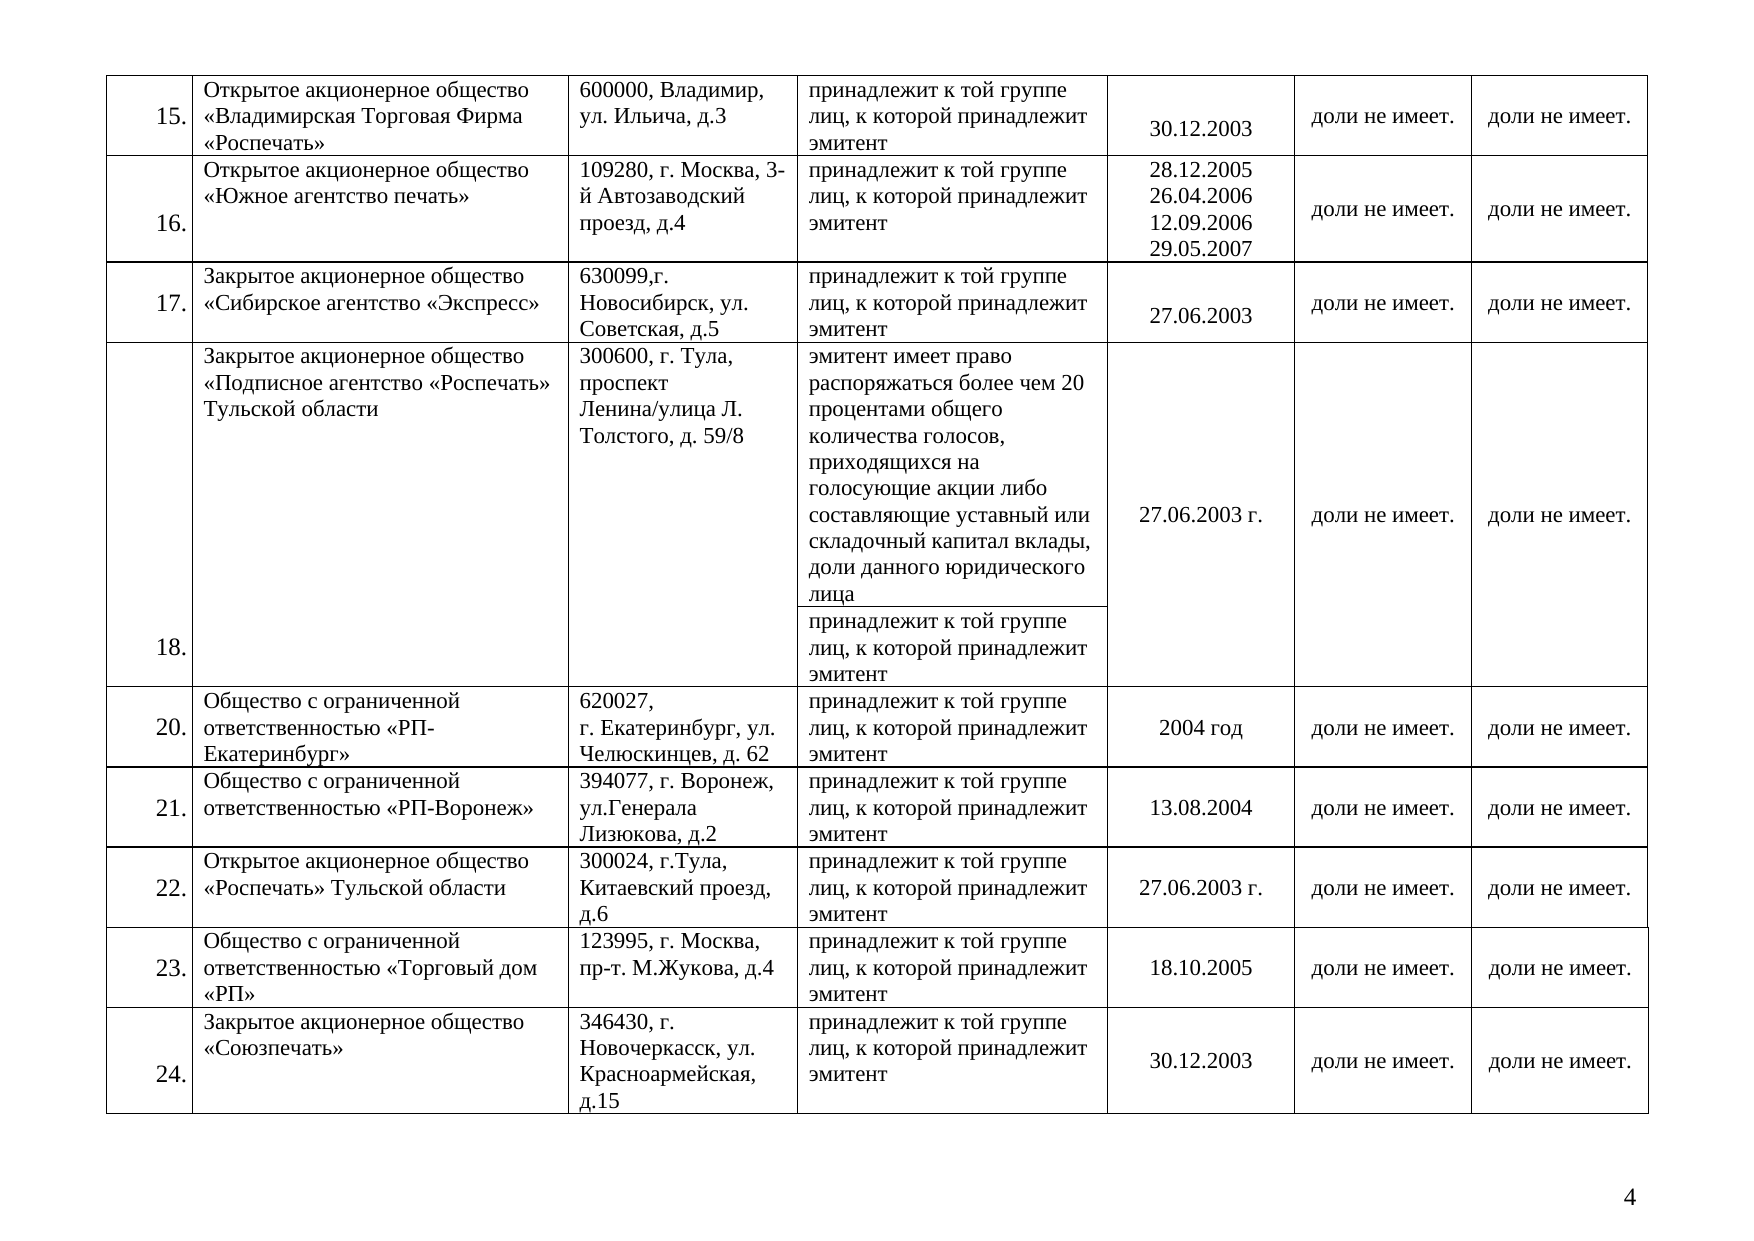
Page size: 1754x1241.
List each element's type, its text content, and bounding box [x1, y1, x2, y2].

table_cell [107, 76, 192, 155]
table_cell доли не имеет. [1295, 1008, 1471, 1113]
table_cell [107, 928, 192, 1007]
table_cell принадлежит к той группе лиц, к которой принадлежит эмитент [798, 607, 1107, 686]
table_cell принадлежит к той группе лиц, к которой принадлежит эмитент [798, 768, 1107, 846]
table_cell Общество с ограниченной ответственностью «РП-Екатеринбург» [193, 687, 568, 766]
table_cell доли не имеет. [1472, 928, 1648, 1007]
table_cell доли не имеет. [1295, 343, 1471, 686]
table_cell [798, 1008, 1107, 1113]
table_cell [107, 263, 192, 342]
table_cell 600000, Владимир, ул. Ильича, д.3 [569, 76, 797, 155]
table_cell принадлежит к той группе лиц, к которой принадлежит эмитент [798, 848, 1107, 927]
table_cell [107, 343, 192, 686]
table_cell 620027, г. Екатеринбург, ул. Челюскинцев, д. 62 [569, 687, 797, 766]
table_cell доли не имеет. [1295, 76, 1471, 155]
table_cell принадлежит к той группе лиц, к которой принадлежит эмитент [798, 156, 1107, 261]
table_cell доли не имеет. [1472, 848, 1647, 927]
table_cell 300600, г. Тула, проспект Ленина/улица Л. Толстого, д. 59/8 [569, 343, 797, 686]
table_cell доли не имеет. [1295, 848, 1471, 927]
table_cell .Тула, Китаевский проезд, д.6 [569, 848, 797, 927]
table_cell доли не имеет. [1472, 1008, 1648, 1113]
table_cell [107, 848, 192, 927]
table_cell 630099,г. Новосибирск, ул. Советская, д.5 [569, 263, 797, 342]
table_cell Открытое акционерное общество «Южное агентство печать» [193, 156, 568, 261]
table_cell доли не имеет. [1472, 768, 1647, 846]
table_cell 27.06.2003 [1108, 263, 1294, 342]
table_cell Открытое акционерное общество «Владимирская Торговая Фирма «Роспечать» [193, 76, 568, 155]
table_cell Закрытое акционерное общество «Подписное агентство «Роспечать» Тульской области [193, 343, 568, 686]
table_cell доли не имеет. [1472, 343, 1647, 686]
table_cell 2004 год [1108, 687, 1294, 766]
table_cell 30.12.2003 [1108, 76, 1294, 155]
table_cell . Новочеркасск, ул. Красноармейская, д.15 [569, 1008, 797, 1113]
table_cell доли не имеет. [1295, 768, 1471, 846]
table_cell Общество с ограниченной ответственностью «РП-Воронеж» [193, 768, 568, 846]
table_cell 27.06.2003 г. [1108, 343, 1294, 686]
table_cell Общество с ограниченной ответственностью «Торговый дом «РП» [193, 928, 568, 1007]
table_cell доли не имеет. [1472, 263, 1647, 342]
table_cell . Воронеж, ул.Генерала Лизюкова, д.2 [569, 768, 797, 846]
table_cell принадлежит к той группе лиц, к которой принадлежит эмитент [798, 263, 1107, 342]
table_cell 30.12.2003 [1108, 1008, 1294, 1113]
table_cell . Москва, пр-т. М.Жукова, д.4 [569, 928, 797, 1007]
table_cell 13.08.2004 [1108, 768, 1294, 846]
table_cell Закрытое акционерное общество «Сибирское агентство «Экспресс» [193, 263, 568, 342]
table_cell Закрытое акционерное общество «Союзпечать» [193, 1008, 568, 1113]
table_cell Открытое акционерное общество «Роспечать» Тульской области [193, 848, 568, 927]
table_cell доли не имеет. [1472, 76, 1647, 155]
table_cell эмитент имеет право распоряжаться более чем 20 процентами общего количества голосов, приходящихся на голосующие акции либо составляющие уставный или складочный капитал вклады, доли данного юридического лица [798, 343, 1107, 606]
table_cell принадлежит к той группе лиц, к которой принадлежит эмитент [798, 928, 1107, 1007]
table_cell доли не имеет. [1472, 156, 1647, 261]
table_cell доли не имеет. [1295, 928, 1471, 1007]
table_cell [107, 687, 192, 766]
table_cell 18.10.2005 [1108, 928, 1294, 1007]
table_cell доли не имеет. [1472, 687, 1647, 766]
table_cell 27.06.2003 г. [1108, 848, 1294, 927]
table_cell [107, 768, 192, 846]
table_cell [798, 76, 1107, 155]
table_cell доли не имеет. [1295, 687, 1471, 766]
table_cell [107, 156, 192, 261]
table_cell [107, 1008, 192, 1113]
table_cell доли не имеет. [1295, 156, 1471, 261]
table_cell . Москва, 3-й Автозаводский проезд, д.4 [569, 156, 797, 261]
table_cell доли не имеет. [1295, 263, 1471, 342]
table_cell 28.12.2005 26.04.2006 12.09.2006 29.05.2007 [1108, 156, 1294, 261]
table_cell принадлежит к той группе лиц, к которой принадлежит эмитент [798, 687, 1107, 766]
